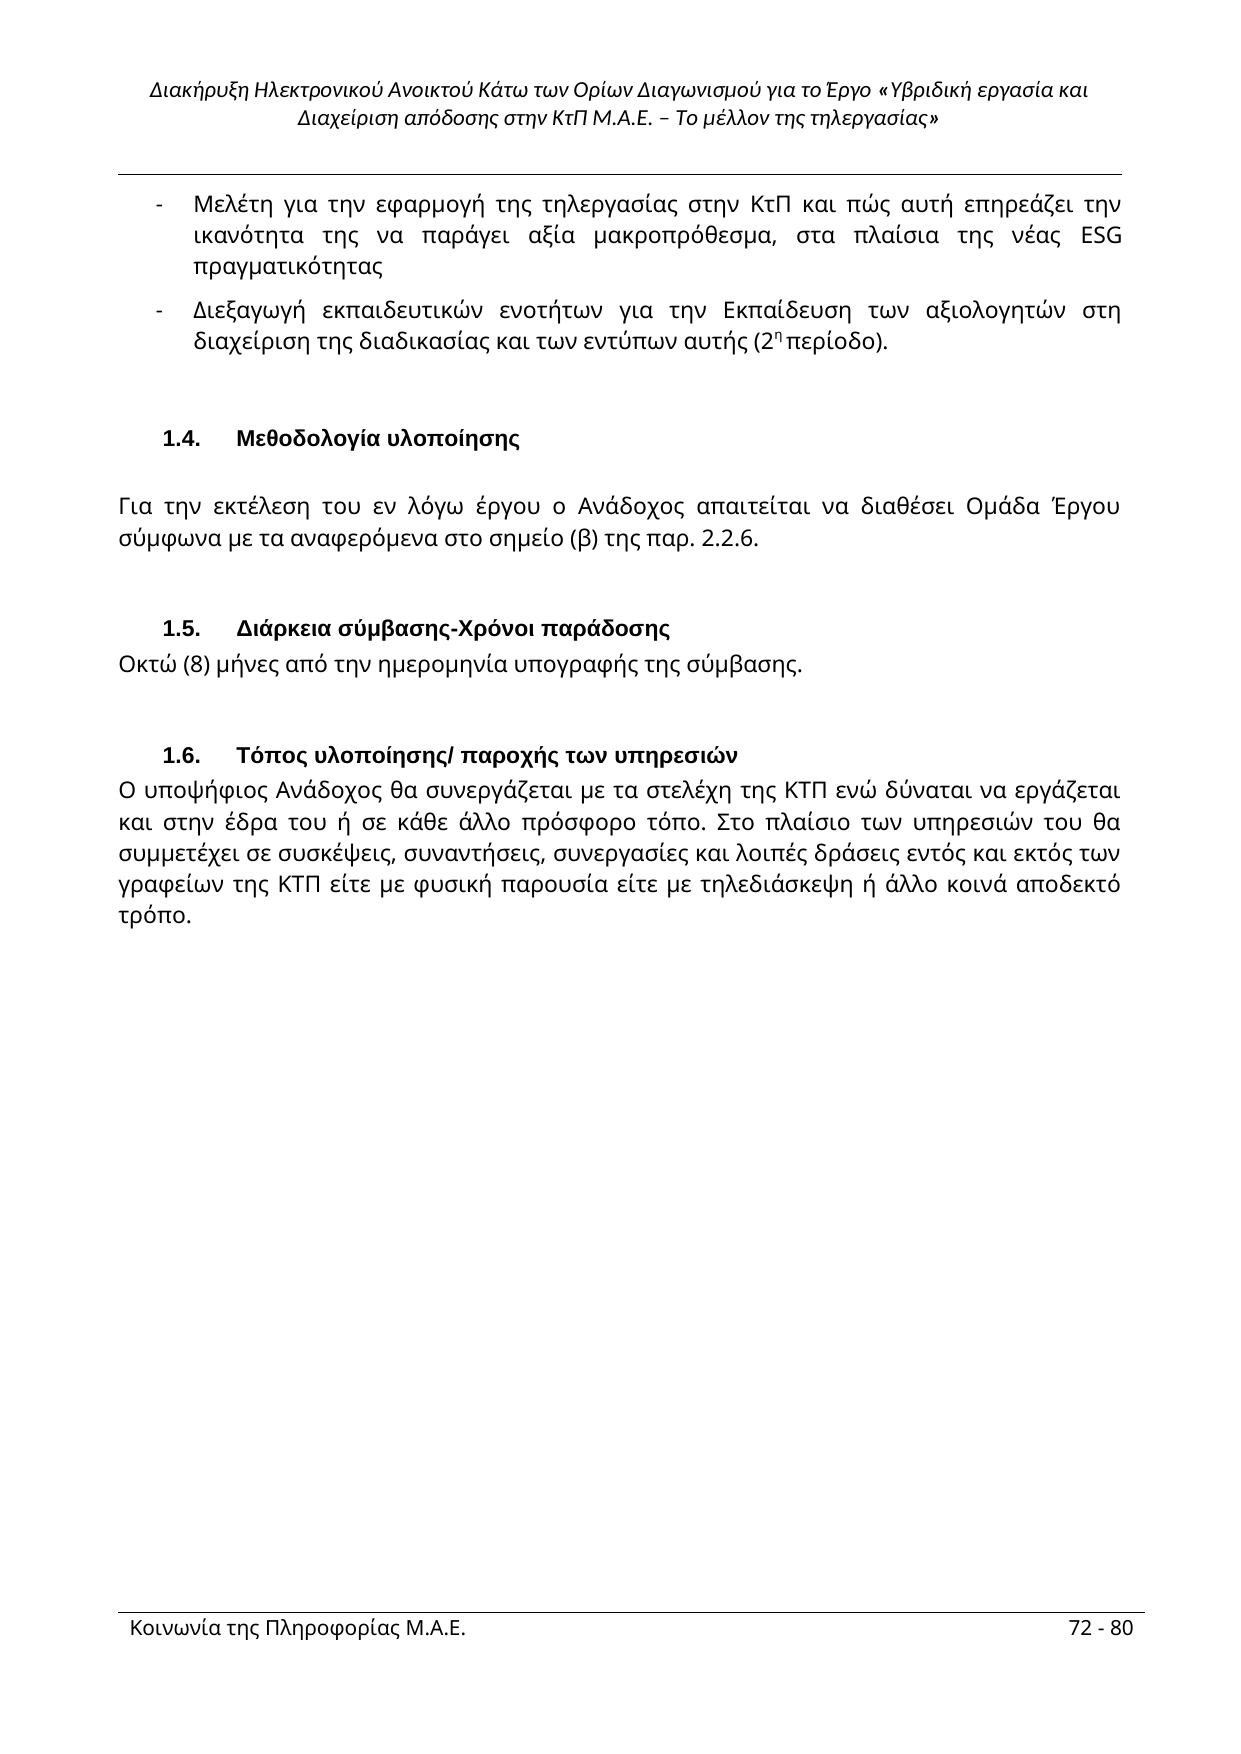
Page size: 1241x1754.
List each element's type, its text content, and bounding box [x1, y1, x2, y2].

text Ο υποψήφιος Ανάδοχος θα συνεργάζεται με τα στελέχη της ΚΤΠ ενώ δύναται να εργάζεται και στην έδρα του ή σε κάθε άλλο πρόσφορο τόπο. Στο πλαίσιο των υπηρεσιών του θα συμμετέχει σε συσκέψεις, συναντήσεις, συνεργασίες και λοιπές δράσεις εντός και εκτός των γραφείων της ΚΤΠ είτε με φυσική παρουσία είτε με τηλεδιάσκεψη ή άλλο κοινά αποδεκτό τρόπο. [118, 774, 1122, 931]
list Διεξαγωγή εκπαιδευτικών ενοτήτων για την Εκπαίδευση των αξιολογητών στη διαχείριση της διαδικασίας και των εντύπων αυτής (2η περίοδο). [156, 294, 1122, 356]
list Διάρκεια σύμβασης-Χρόνοι παράδοσης [162, 615, 1122, 642]
text Οκτώ (8) μήνες από την ημερομηνία υπογραφής της σύμβασης. [118, 648, 1122, 679]
list Μεθοδολογία υλοποίησης [162, 425, 1122, 451]
list Μελέτη για την εφαρμογή της τηλεργασίας στην ΚτΠ και πώς αυτή επηρεάζει την ικανότητα της να παράγει αξία μακροπρόθεσμα, στα πλαίσια της νέας ESG πραγματικότητας [156, 188, 1122, 281]
text Για την εκτέλεση του εν λόγω έργου ο Ανάδοχος απαιτείται να διαθέσει Ομάδα Έργου σύμφωνα με τα αναφερόμενα στο σημείο (β) της παρ. 2.2.6. [118, 490, 1122, 553]
list Τόπος υλοποίησης/ παροχής των υπηρεσιών [162, 742, 1122, 768]
